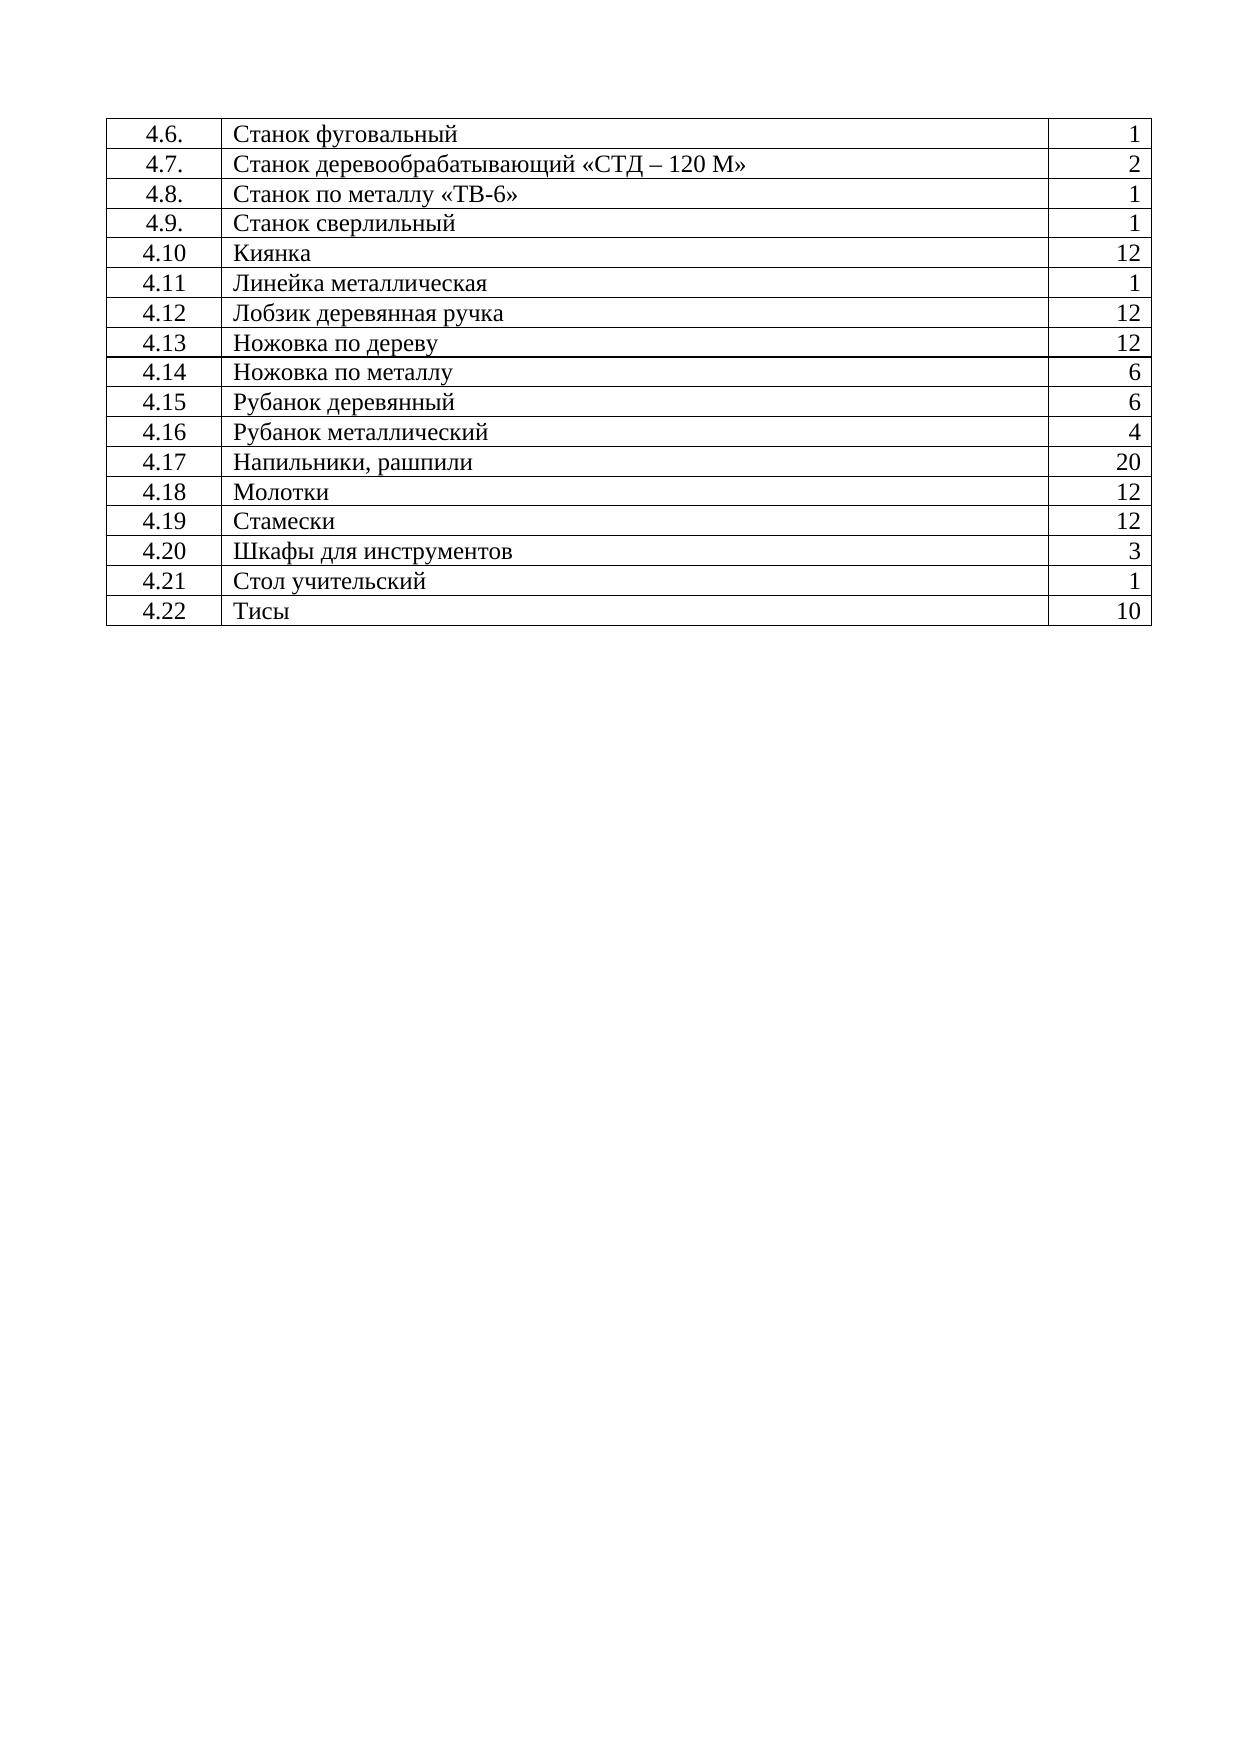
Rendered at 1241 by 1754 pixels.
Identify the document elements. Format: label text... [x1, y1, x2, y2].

table_cell Киянка [222, 238, 1048, 267]
table_cell 4.8. [107, 179, 221, 207]
table_cell 4.16 [107, 417, 221, 446]
table_cell 4.22 [107, 596, 221, 624]
table_cell 10 [1049, 596, 1151, 624]
table_cell 3 [1049, 536, 1151, 565]
table_cell Станок деревообрабатывающий «СТД – 120 М» [222, 149, 1048, 178]
table_cell Рубанок металлический [222, 417, 1048, 446]
table_cell 1 [1049, 179, 1151, 207]
table_cell 12 [1049, 238, 1151, 267]
table_cell 4.7. [107, 149, 221, 178]
table_cell 4.20 [107, 536, 221, 565]
table_cell 1 [1049, 268, 1151, 297]
table_cell 20 [1049, 447, 1151, 476]
table_cell Шкафы для инструментов [222, 536, 1048, 565]
table_cell Станок по металлу «ТВ-6» [222, 179, 1048, 207]
table_cell 4.10 [107, 238, 221, 267]
table_cell 4.14 [107, 358, 221, 386]
table_cell 4.12 [107, 298, 221, 327]
table_cell 4.6. [107, 119, 221, 148]
table_cell Линейка металлическая [222, 268, 1048, 297]
table_cell Молотки [222, 477, 1048, 505]
table_cell 4.11 [107, 268, 221, 297]
table_cell 12 [1049, 506, 1151, 535]
table_cell Станок сверлильный [222, 209, 1048, 237]
table_cell Рубанок деревянный [222, 387, 1048, 416]
table_cell 2 [1049, 149, 1151, 178]
table_cell 12 [1049, 477, 1151, 505]
table_cell 4.18 [107, 477, 221, 505]
table_cell 4.9. [107, 209, 221, 237]
table_cell 4.17 [107, 447, 221, 476]
table_cell Стамески [222, 506, 1048, 535]
table_cell 1 [1049, 209, 1151, 237]
table_cell Станок фуговальный [222, 119, 1048, 148]
table_cell Напильники, рашпили [222, 447, 1048, 476]
table_cell 4.21 [107, 566, 221, 595]
table_cell Тисы [222, 596, 1048, 624]
table_cell Ножовка по металлу [222, 358, 1048, 386]
table_cell 1 [1049, 119, 1151, 148]
table_cell 4.19 [107, 506, 221, 535]
table_cell 6 [1049, 358, 1151, 386]
table_cell 4 [1049, 417, 1151, 446]
table_cell Лобзик деревянная ручка [222, 298, 1048, 327]
table_cell 4.15 [107, 387, 221, 416]
table_cell Стол учительский [222, 566, 1048, 595]
table_cell 4.13 [107, 328, 221, 356]
table_cell 1 [1049, 566, 1151, 595]
table_cell 12 [1049, 298, 1151, 327]
table_cell Ножовка по дереву [222, 328, 1048, 356]
table_cell 6 [1049, 387, 1151, 416]
table_cell 12 [1049, 328, 1151, 356]
